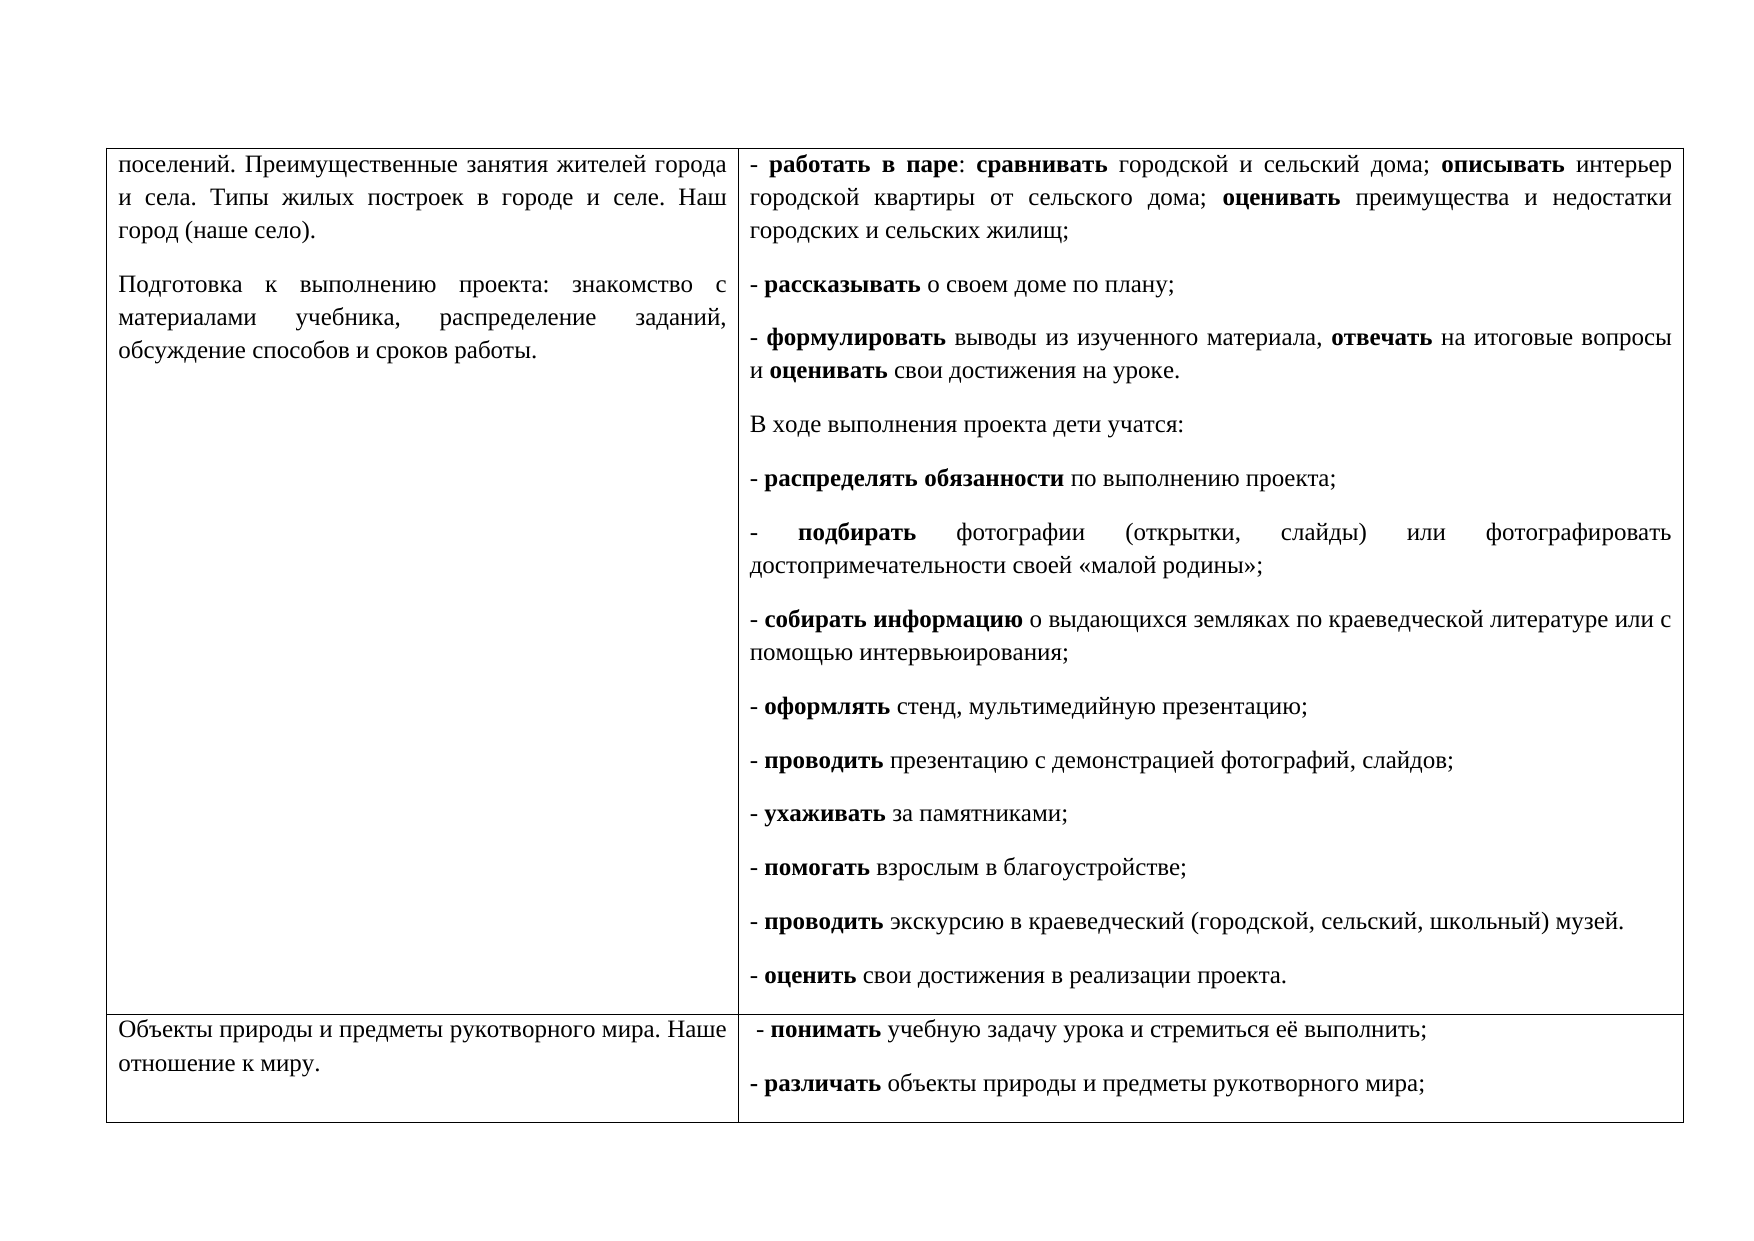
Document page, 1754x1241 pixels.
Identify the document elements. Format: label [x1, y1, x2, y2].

table_cell [107, 149, 738, 1013]
table_cell [107, 1015, 738, 1122]
table_cell [739, 149, 1683, 1013]
table_cell [739, 1015, 1683, 1122]
